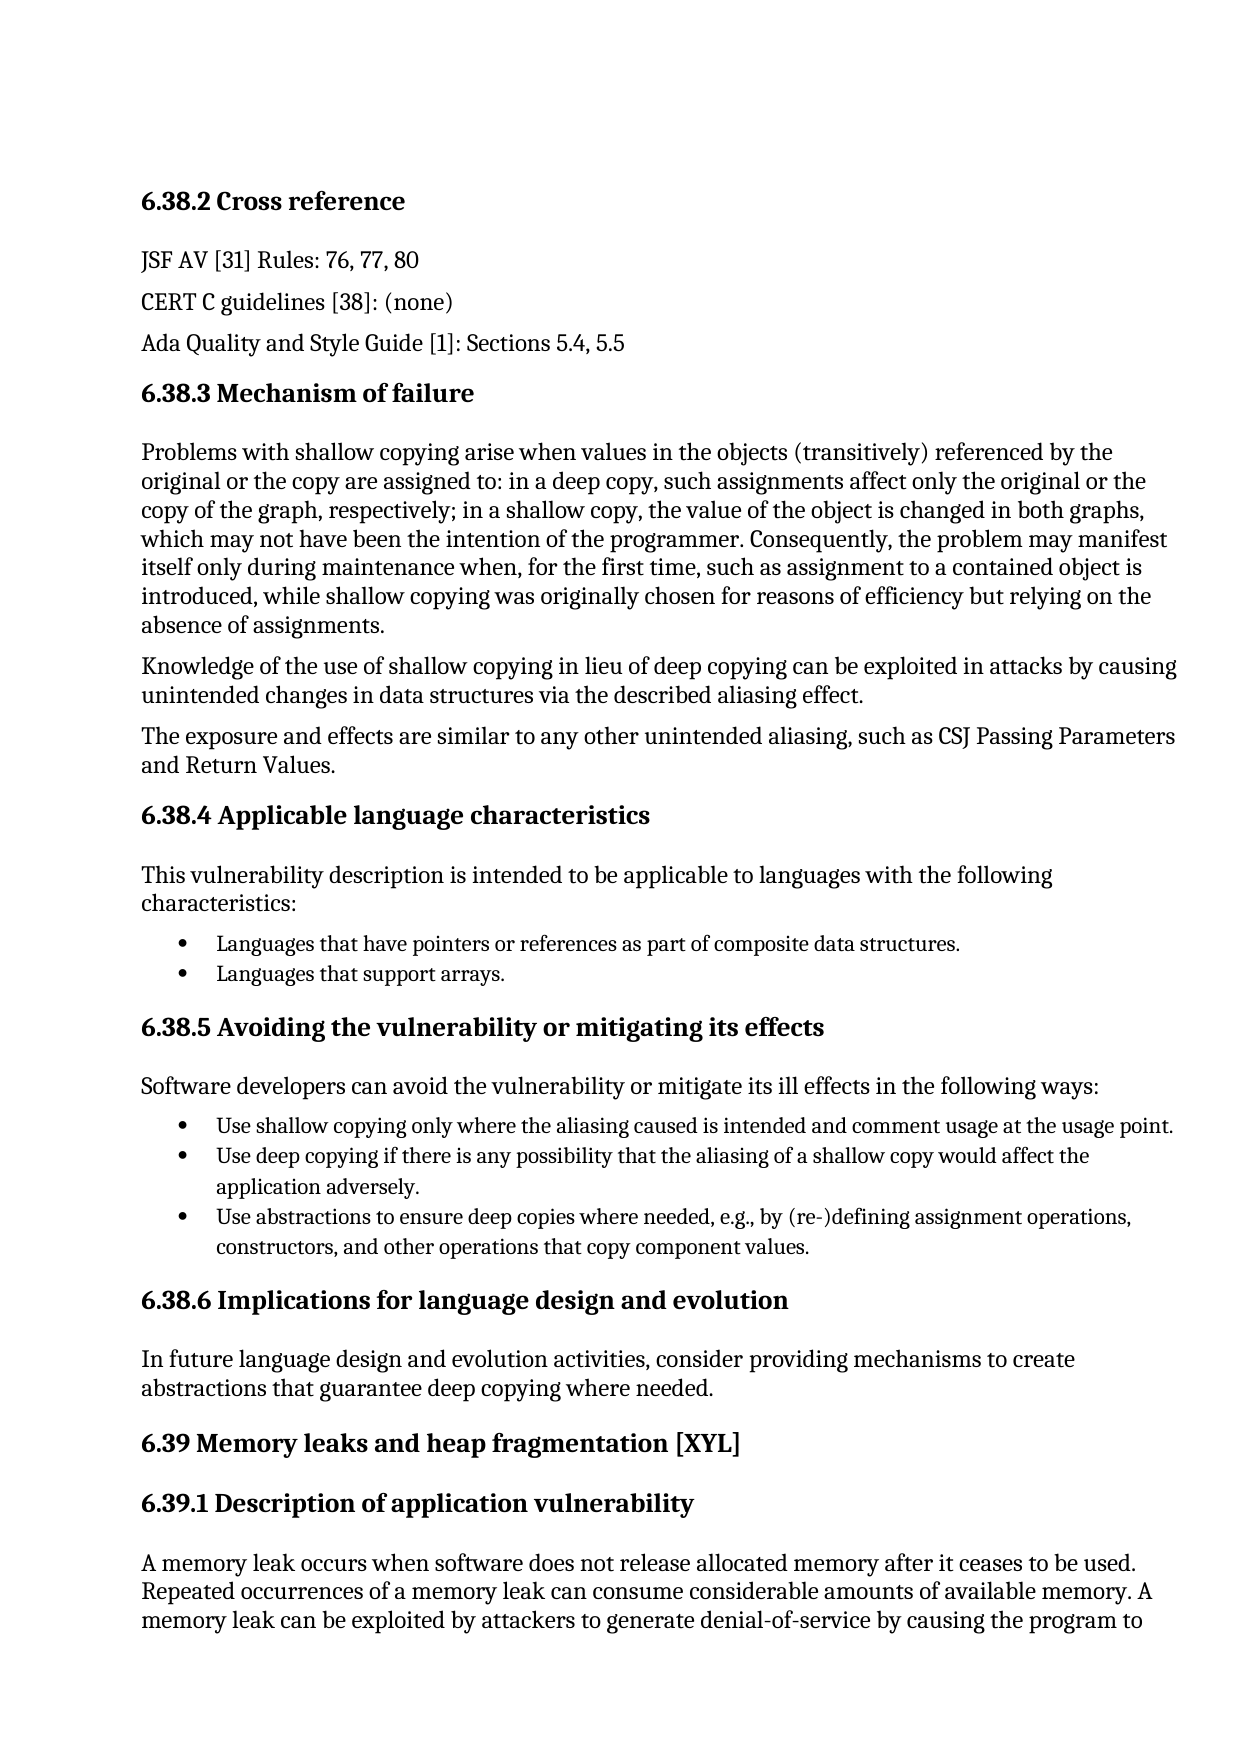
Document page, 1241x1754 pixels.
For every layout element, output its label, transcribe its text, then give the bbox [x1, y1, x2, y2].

subtitle 6.38.3 Mechanism of failure [141, 378, 1182, 409]
subtitle 6.38.6 Implications for language design and evolution [141, 1285, 1182, 1316]
list Languages that support arrays. [178, 961, 1182, 987]
text Ada Quality and Style Guide [1]: Sections 5.4, 5.5 [141, 329, 1182, 357]
subtitle 6.39.1 Description of application vulnerability [141, 1488, 1182, 1519]
list Use deep copying if there is any possibility that the aliasing of a shallow copy would affect the application adversely. [178, 1143, 1182, 1200]
subtitle 6.38.5 Avoiding the vulnerability or mitigating its effects [141, 1012, 1182, 1043]
text CERT C guidelines [38]: (none) [141, 287, 1182, 316]
list Use abstractions to ensure deep copies where needed, e.g., by (re-)defining assignment operations, constructors, and other operations that copy component values. [178, 1204, 1182, 1260]
text Knowledge of the use of shallow copying in lieu of deep copying can be exploited in attacks by causing unintended changes in data structures via the described aliasing effect. [141, 652, 1182, 709]
list Languages that have pointers or references as part of composite data structures. [178, 931, 1182, 957]
subtitle 6.38.4 Applicable language characteristics [141, 800, 1182, 832]
list Use shallow copying only where the aliasing caused is intended and comment usage at the usage point. [178, 1113, 1182, 1139]
text Problems with shallow copying arise when values in the objects (transitively) referenced by the original or the copy are assigned to: in a deep copy, such assignments affect only the original or the copy of the graph, respectively; in a shallow copy, the value of the object is changed in both graphs, which may not have been the intention of the programmer. Consequently, the problem may manifest itself only during maintenance when, for the first time, such as assignment to a contained object is introduced, while shallow copying was originally chosen for reasons of efficiency but relying on the absence of assignments. [141, 438, 1182, 639]
subtitle 6.38.2 Cross reference [141, 186, 1182, 217]
text JSF AV [31] Rules: 76, 77, 80 [141, 246, 1182, 275]
text In future language design and evolution activities, consider providing mechanisms to create abstractions that guarantee deep copying where needed. [141, 1345, 1182, 1403]
text Software developers can avoid the vulnerability or mitigate its ill effects in the following ways: [141, 1072, 1182, 1101]
subtitle 6.39 Memory leaks and heap fragmentation [XYL] [141, 1428, 1182, 1459]
text This vulnerability description is intended to be applicable to languages with the following characteristics: [141, 861, 1182, 918]
text The exposure and effects are similar to any other unintended aliasing, such as CSJ Passing Parameters and Return Values. [141, 722, 1182, 779]
